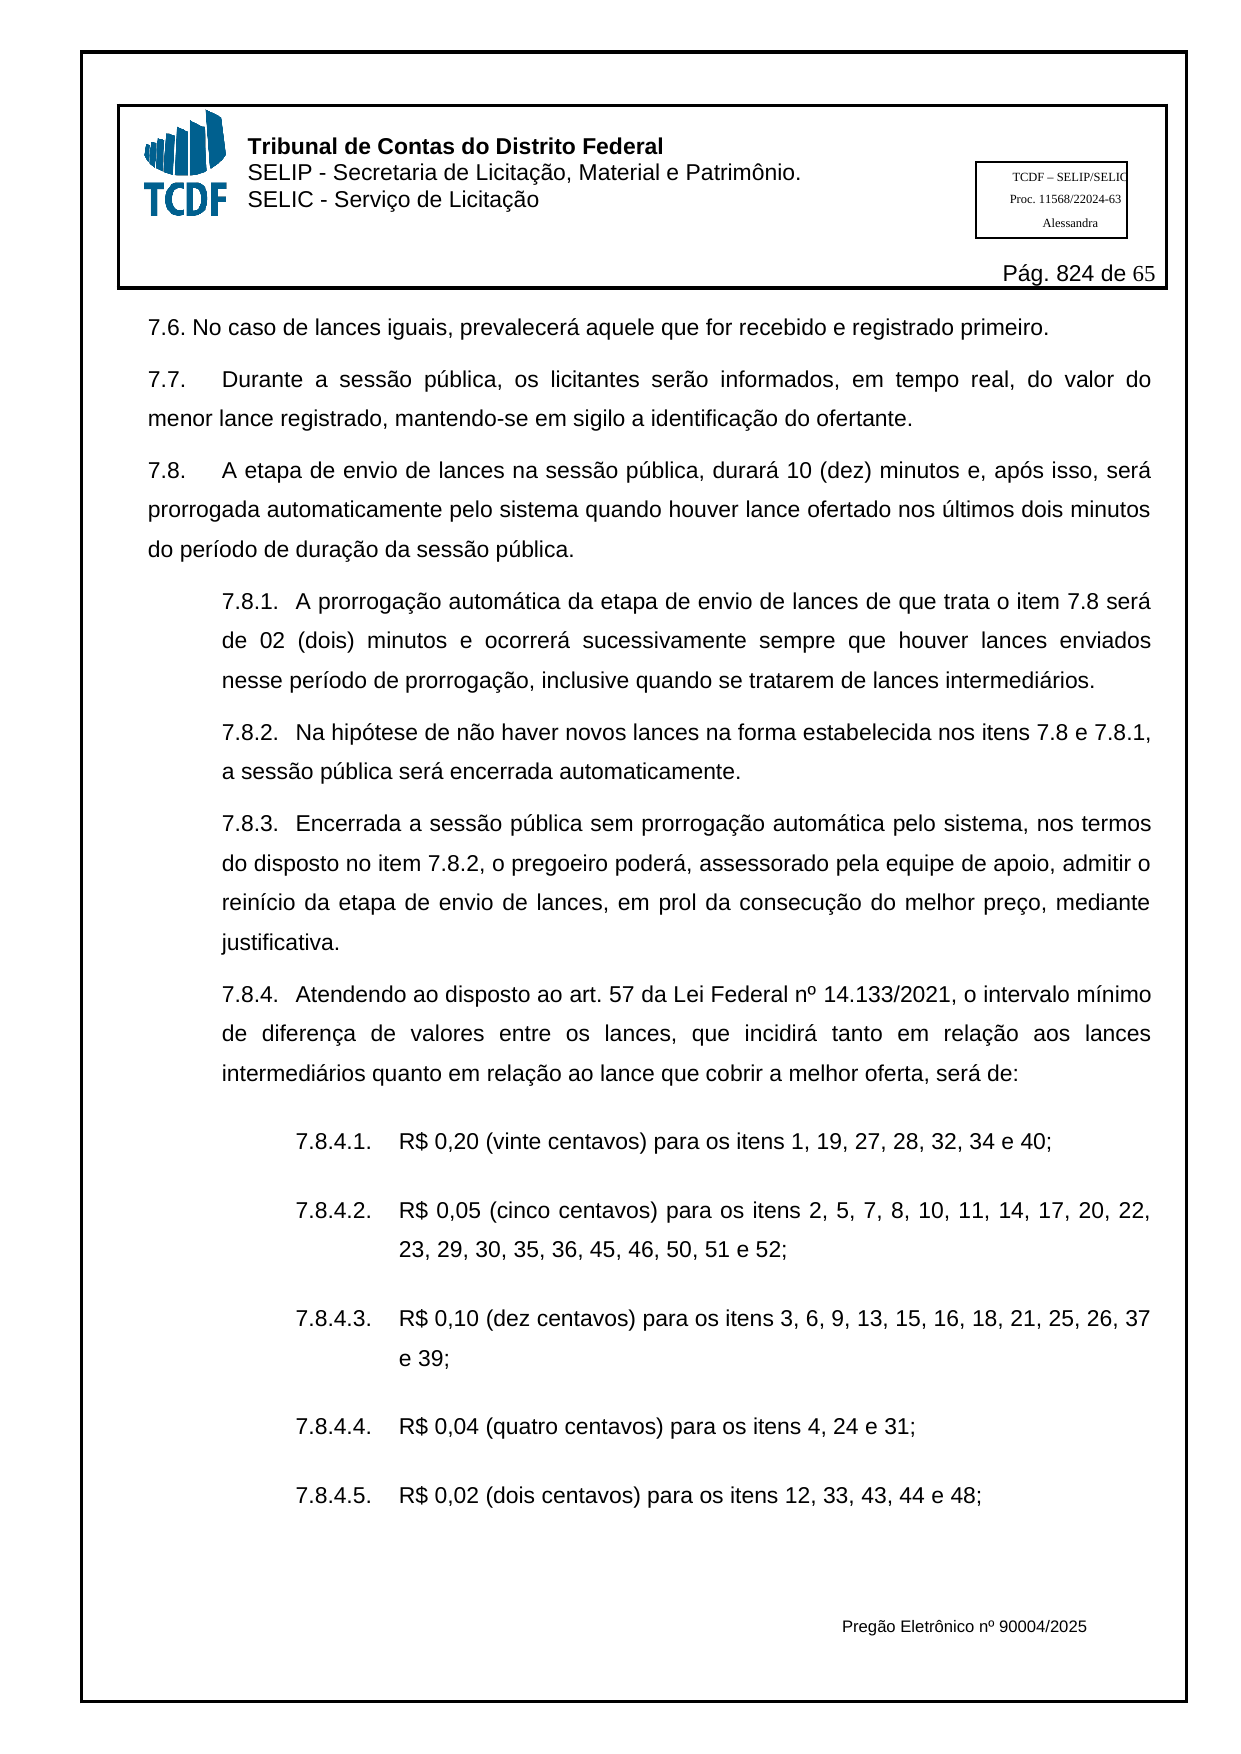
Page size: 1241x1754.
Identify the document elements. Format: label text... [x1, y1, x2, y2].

text 7.8.3. Encerrada a sessão pública sem prorrogação automática pelo sistema, nos termos do disposto no item 7.8.2, o pregoeiro poderá, assessorado pela equipe de apoio, admitir o reinício da etapa de envio de lances, em prol da consecução do melhor preço, mediante justificativa. [222, 810, 1152, 955]
text 7.7. Durante a sessão pública, os licitantes serão informados, em tempo real, do valor do menor lance registrado, mantendo-se em sigilo a identificação do ofertante. [148, 366, 1152, 431]
text 7.8.4.5. R$ 0,02 (dois centavos) para os itens 12, 33, 43, 44 e 48; [295, 1482, 1152, 1508]
text 7.8.2. Na hipótese de não haver novos lances na forma estabelecida nos itens 7.8 e 7.8.1, a sessão pública será encerrada automaticamente. [222, 719, 1152, 785]
text 7.8.4.4. R$ 0,04 (quatro centavos) para os itens 4, 24 e 31; [295, 1413, 1152, 1439]
text 7.8.4.3. R$ 0,10 (dez centavos) para os itens 3, 6, 9, 13, 15, 16, 18, 21, 25, 26, 37 e 39; [295, 1305, 1152, 1371]
text 7.8.4.1. R$ 0,20 (vinte centavos) para os itens 1, 19, 27, 28, 32, 34 e 40; [295, 1128, 1152, 1155]
text 7.8. A etapa de envio de lances na sessão pública, durará 10 (dez) minutos e, após isso, será prorrogada automaticamente pelo sistema quando houver lance ofertado nos últimos dois minutos do período de duração da sessão pública. [148, 457, 1152, 562]
text 7.6. No caso de lances iguais, prevalecerá aquele que for recebido e registrado primeiro. [148, 313, 1152, 340]
text 7.8.4. Atendendo ao disposto ao art. 57 da Lei Federal nº 14.133/2021, o intervalo mínimo de diferença de valores entre os lances, que incidirá tanto em relação aos lances intermediários quanto em relação ao lance que cobrir a melhor oferta, será de: [222, 981, 1152, 1086]
text 7.8.1. A prorrogação automática da etapa de envio de lances de que trata o item 7.8 será de 02 (dois) minutos e ocorrerá sucessivamente sempre que houver lances enviados nesse período de prorrogação, inclusive quando se tratarem de lances intermediários. [222, 588, 1152, 693]
picture [129, 107, 241, 218]
text 7.8.4.2. R$ 0,05 (cinco centavos) para os itens 2, 5, 7, 8, 10, 11, 14, 17, 20, 22, 23, 29, 30, 35, 36, 45, 46, 50, 51 e 52; [295, 1197, 1152, 1263]
